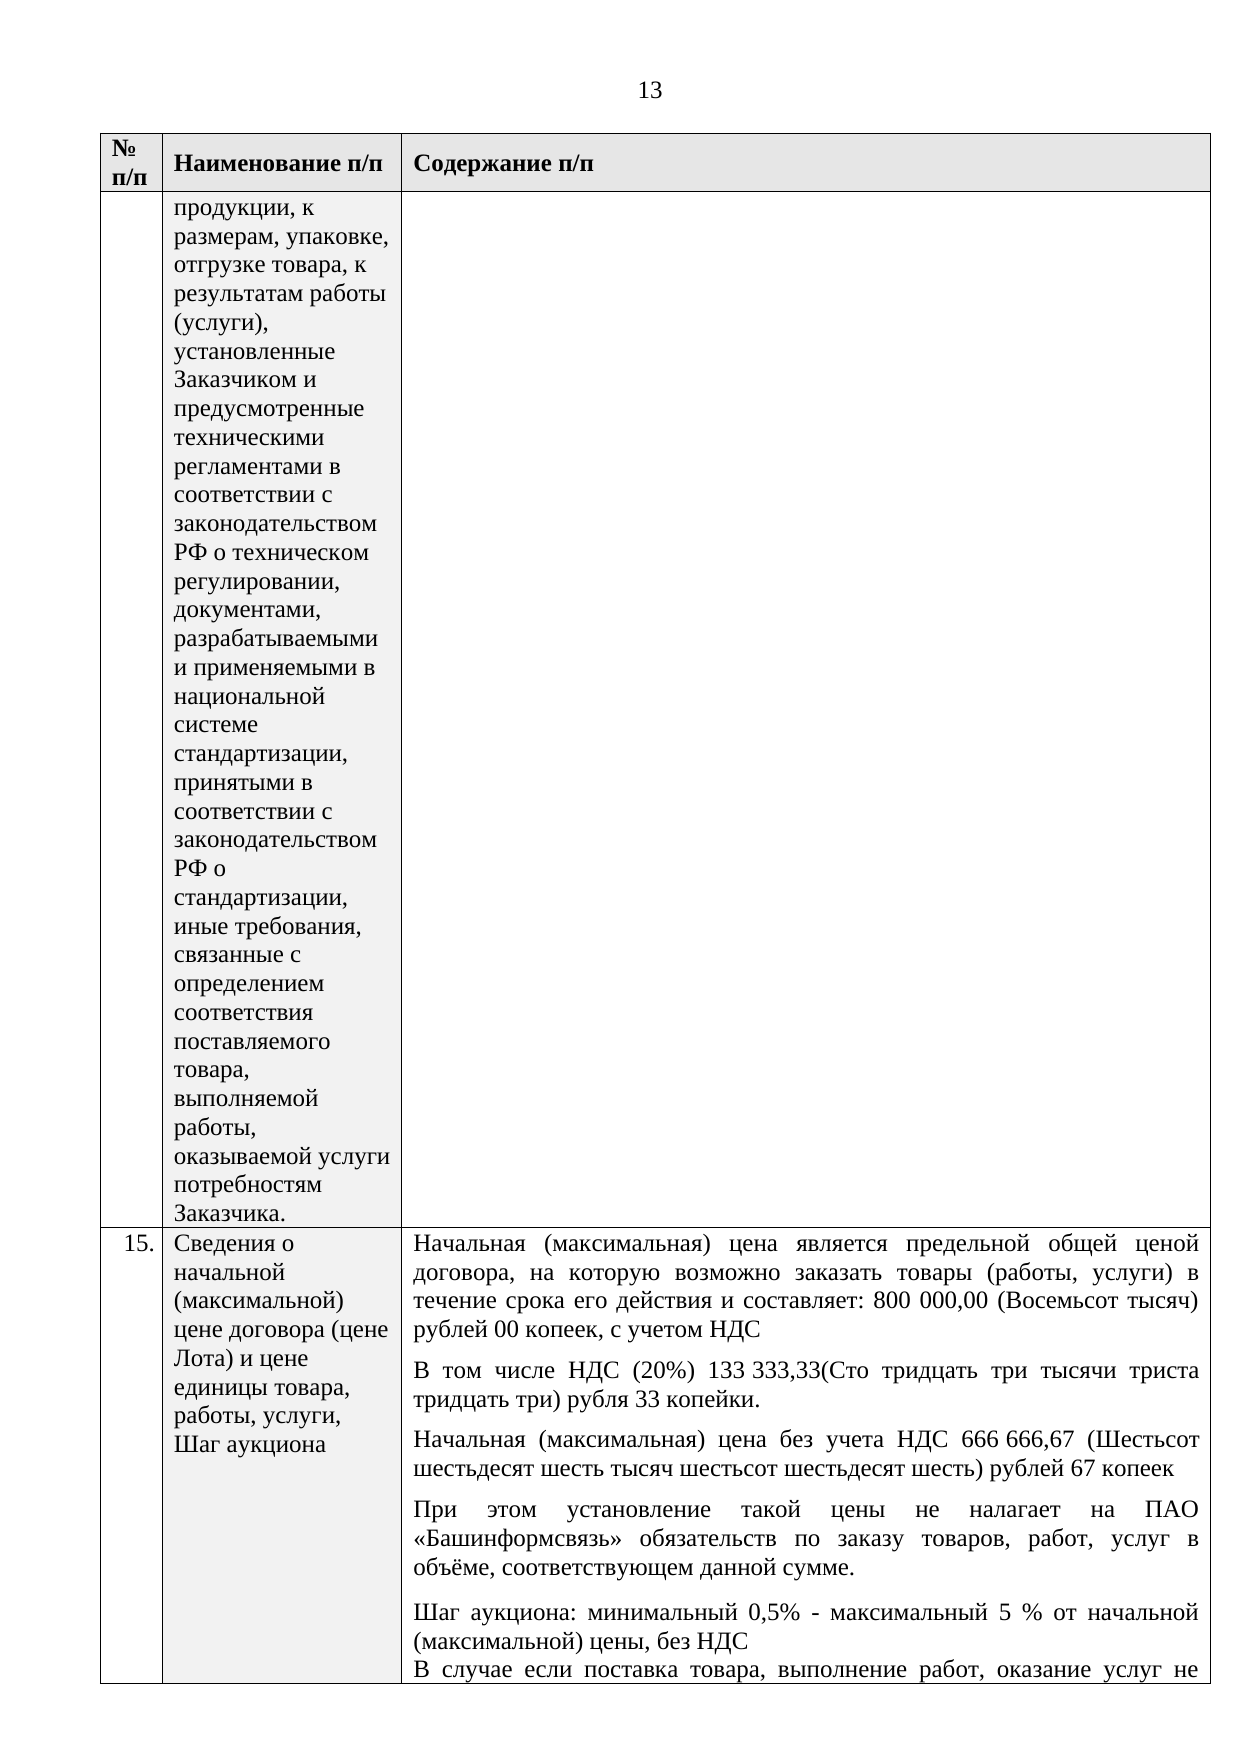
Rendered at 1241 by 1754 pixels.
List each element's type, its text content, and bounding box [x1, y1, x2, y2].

table_header Содержание п/п [402, 134, 1210, 191]
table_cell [402, 1228, 1210, 1683]
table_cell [402, 192, 1210, 1227]
table_header Наименование п/п [163, 134, 401, 191]
table_cell [101, 1228, 162, 1683]
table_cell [163, 1228, 401, 1683]
table_header № п/п [101, 134, 162, 191]
table_cell [101, 192, 162, 1227]
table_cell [163, 192, 401, 1227]
